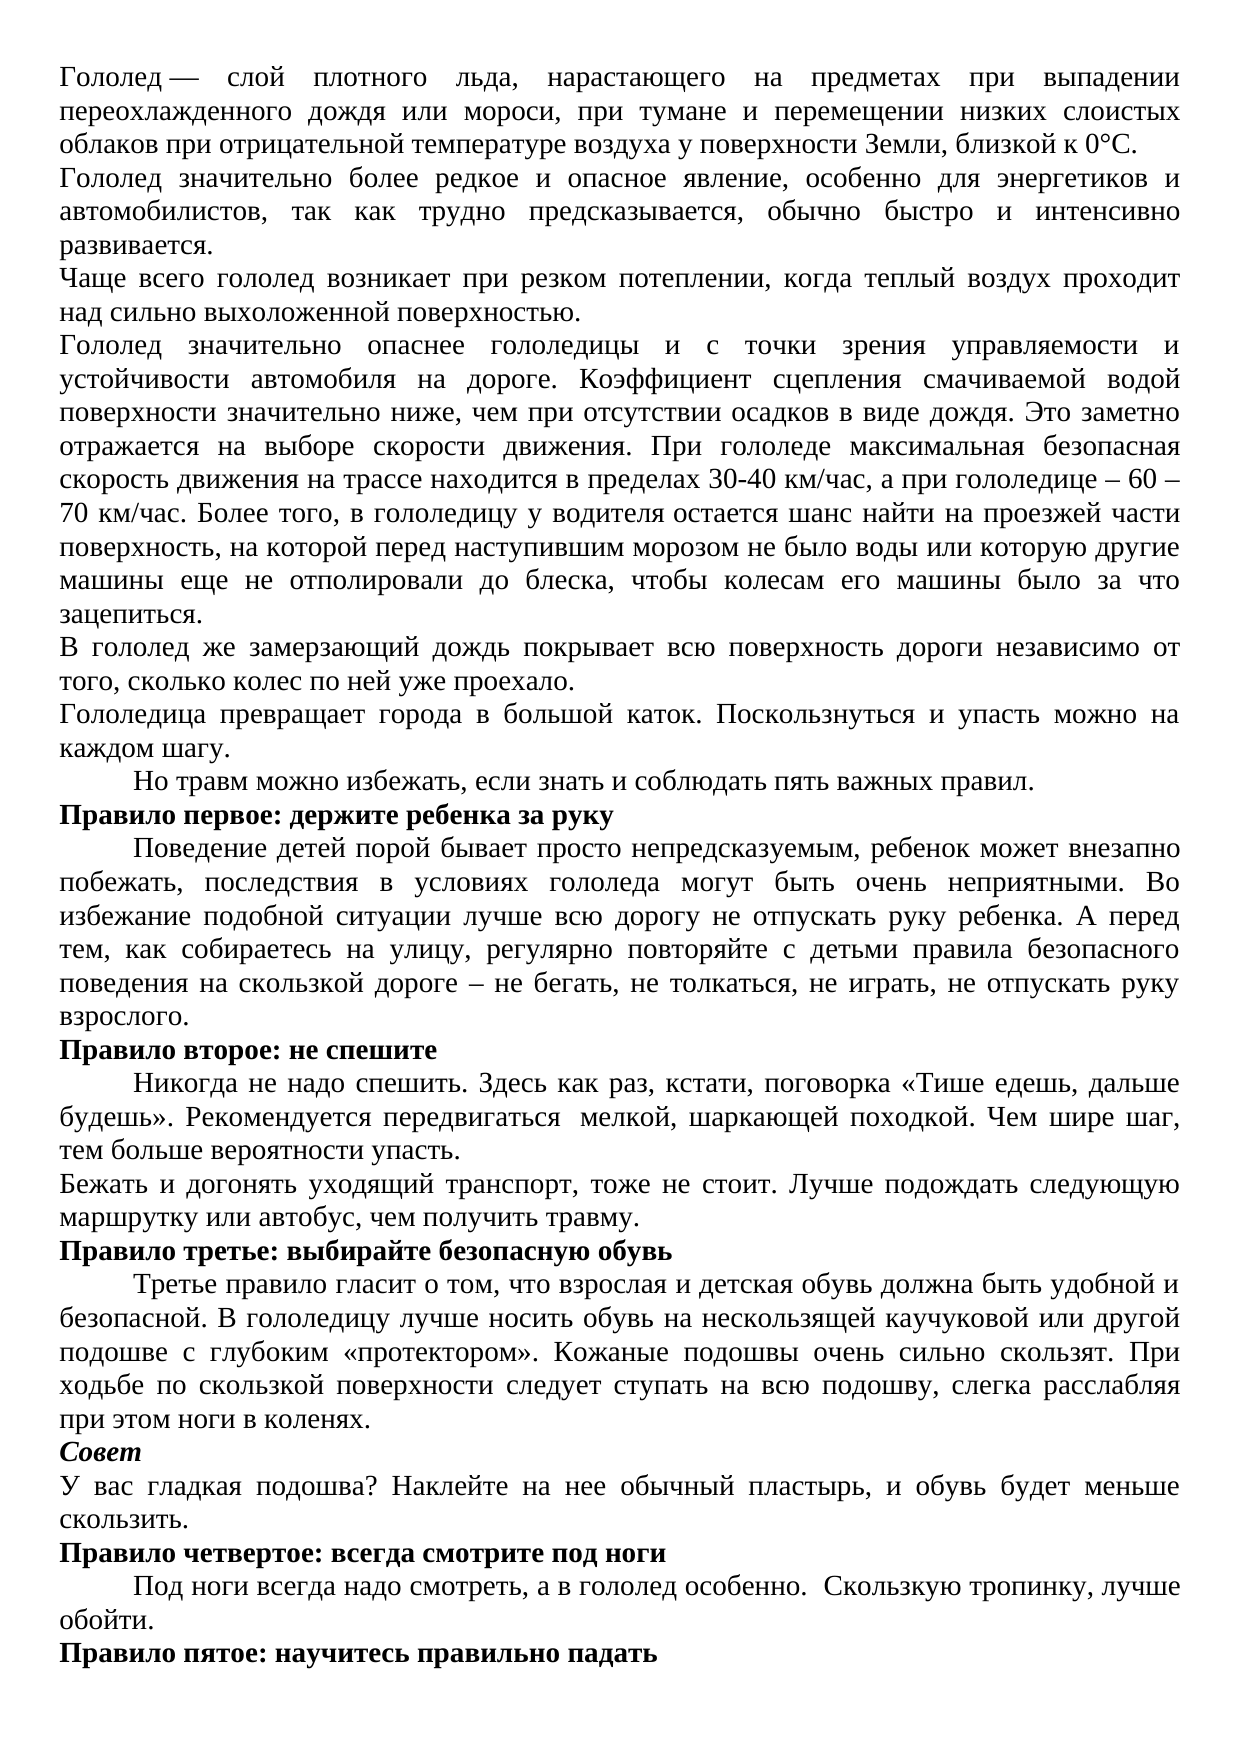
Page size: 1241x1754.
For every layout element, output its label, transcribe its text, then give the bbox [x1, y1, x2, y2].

text Гололедица превращает города в большой каток. Поскользнуться и упасть можно на каждом шагу. [59, 696, 1181, 763]
text Совет [59, 1434, 1181, 1468]
text Правило второе: не спешите [59, 1032, 1181, 1065]
text Под ноги всегда надо смотреть, а в гололед особенно. Скользкую тропинку, лучше обойти. [59, 1568, 1181, 1636]
text Гололед значительно опаснее гололедицы и с точки зрения управляемости и устойчивости автомобиля на дороге. Коэффициент сцепления смачиваемой водой поверхности значительно ниже, чем при отсутствии осадков в виде дождя. Это заметно отражается на выборе скорости движения. При гололеде максимальная безопасная скорость движения на трассе находится в пределах 30-40 км/час, а при гололедице – 60 – 70 км/час. Более того, в гололедицу у водителя остается шанс найти на проезжей части поверхность, на которой перед наступившим морозом не было воды или которую другие машины еще не отполировали до блеска, чтобы колесам его машины было за что зацепиться. [59, 327, 1181, 629]
text У вас гладкая подошва? Наклейте на нее обычный пластырь, и обувь будет меньше скользить. [59, 1468, 1181, 1535]
text Гололед значительно более редкое и опасное явление, особенно для энергетиков и автомобилистов, так как трудно предсказывается, обычно быстро и интенсивно развивается. [59, 160, 1181, 260]
text Правило четвертое: всегда смотрите под ноги [59, 1535, 1181, 1568]
text Гололед — слой плотного льда, нарастающего на предметах при выпадении переохлажденного дождя или мороси, при тумане и перемещении низких слоистых облаков при отрицательной температуре воздуха у поверхности Земли, близкой к 0°С. [59, 59, 1181, 160]
text Чаще всего гололед возникает при резком потеплении, когда теплый воздух проходит над сильно выхоложенной поверхностью. [59, 260, 1181, 327]
text Но травм можно избежать, если знать и соблюдать пять важных правил. [59, 763, 1181, 797]
text Бежать и догонять уходящий транспорт, тоже не стоит. Лучше подождать следующую маршрутку или автобус, чем получить травму. [59, 1166, 1181, 1233]
text Никогда не надо спешить. Здесь как раз, кстати, поговорка «Тише едешь, дальше будешь». Рекомендуется передвигаться мелкой, шаркающей походкой. Чем шире шаг, тем больше вероятности упасть. [59, 1065, 1181, 1166]
text Правило третье: выбирайте безопасную обувь [59, 1233, 1181, 1267]
text Третье правило гласит о том, что взрослая и детская обувь должна быть удобной и безопасной. В гололедицу лучше носить обувь на нескользящей каучуковой или другой подошве с глубоким «протектором». Кожаные подошвы очень сильно скользят. При ходьбе по скользкой поверхности следует ступать на всю подошву, слегка расслабляя при этом ноги в коленях. [59, 1267, 1181, 1434]
text Поведение детей порой бывает просто непредсказуемым, ребенок может внезапно побежать, последствия в условиях гололеда могут быть очень неприятными. Во избежание подобной ситуации лучше всю дорогу не отпускать руку ребенка. А перед тем, как собираетесь на улицу, регулярно повторяйте с детьми правила безопасного поведения на скользкой дороге – не бегать, не толкаться, не играть, не отпускать руку взрослого. [59, 831, 1181, 1032]
text Правило первое: держите ребенка за руку [59, 797, 1181, 831]
text В гололед же замерзающий дождь покрывает всю поверхность дороги независимо от того, сколько колес по ней уже проехало. [59, 629, 1181, 696]
text Правило пятое: научитесь правильно падать [59, 1636, 1181, 1669]
